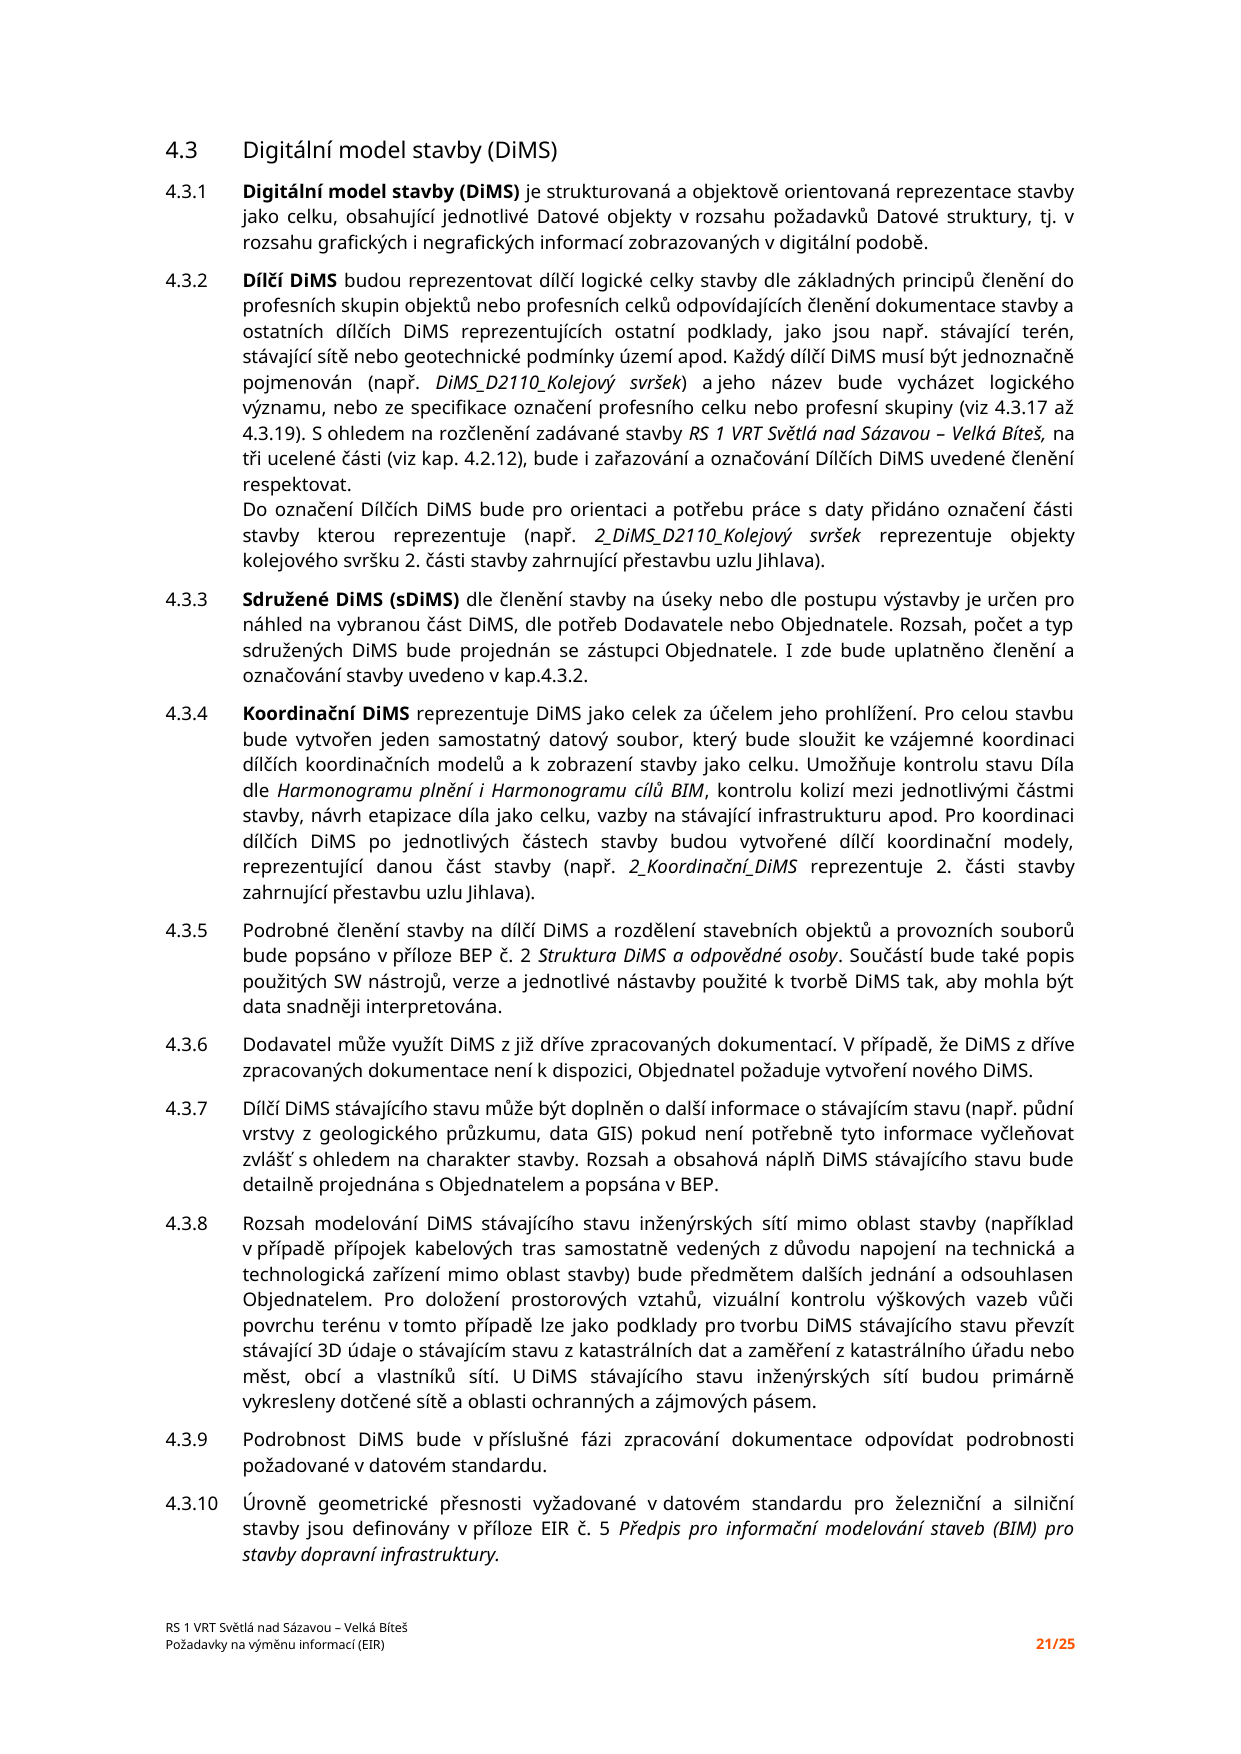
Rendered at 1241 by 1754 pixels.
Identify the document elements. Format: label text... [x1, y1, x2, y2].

text Dílčí DiMS stávajícího stavu může být doplněn o další informace o stávajícím stavu (např. půdní vrstvy z geologického průzkumu, data GIS) pokud není potřebně tyto informace vyčleňovat zvlášť s ohledem na charakter stavby. Rozsah a obsahová náplň DiMS stávajícího stavu bude detailně projednána s Objednatelem a popsána v BEP. [165, 1095, 1075, 1197]
text Podrobné členění stavby na dílčí DiMS a rozdělení stavebních objektů a provozních souborů bude popsáno v příloze BEP č. 2 Struktura DiMS a odpovědné osoby. Součástí bude také popis použitých SW nástrojů, verze a jednotlivé nástavby použité k tvorbě DiMS tak, aby mohla být data snadněji interpretována. [165, 917, 1075, 1019]
text Rozsah modelování DiMS stávajícího stavu inženýrských sítí mimo oblast stavby (například v případě přípojek kabelových tras samostatně vedených z důvodu napojení na technická a technologická zařízení mimo oblast stavby) bude předmětem dalších jednání a odsouhlasen Objednatelem. Pro doložení prostorových vztahů, vizuální kontrolu výškových vazeb vůči povrchu terénu v tomto případě lze jako podklady pro tvorbu DiMS stávajícího stavu převzít stávající 3D údaje o stávajícím stavu z katastrálních dat a zaměření z katastrálního úřadu nebo měst, obcí a vlastníků sítí. U DiMS stávajícího stavu inženýrských sítí budou primárně vykresleny dotčené sítě a oblasti ochranných a zájmových pásem. [165, 1210, 1075, 1414]
text Digitální model stavby (DiMS) je strukturovaná a objektově orientovaná reprezentace stavby jako celku, obsahující jednotlivé Datové objekty v rozsahu požadavků Datové struktury, tj. v rozsahu grafických i negrafických informací zobrazovaných v digitální podobě. [165, 178, 1075, 254]
text Podrobnost DiMS bude v příslušné fázi zpracování dokumentace odpovídat podrobnosti požadované v datovém standardu. [165, 1426, 1075, 1477]
text Úrovně geometrické přesnosti vyžadované v datovém standardu pro železniční a silniční stavby jsou definovány v příloze EIR č. 5 Předpis pro informační modelování staveb (BIM) pro stavby dopravní infrastruktury. [165, 1490, 1075, 1567]
text Dodavatel může využít DiMS z již dříve zpracovaných dokumentací. V případě, že DiMS z dříve zpracovaných dokumentace není k dispozici, Objednatel požaduje vytvoření nového DiMS. [165, 1032, 1075, 1083]
text Digitální model stavby (DiMS) [165, 134, 1075, 166]
text Koordinační DiMS reprezentuje DiMS jako celek za účelem jeho prohlížení. Pro celou stavbu bude vytvořen jeden samostatný datový soubor, který bude sloužit ke vzájemné koordinaci dílčích koordinačních modelů a k zobrazení stavby jako celku. Umožňuje kontrolu stavu Díla dle Harmonogramu plnění i Harmonogramu cílů BIM, kontrolu kolizí mezi jednotlivými částmi stavby, návrh etapizace díla jako celku, vazby na stávající infrastrukturu apod. Pro koordinaci dílčích DiMS po jednotlivých částech stavby budou vytvořené dílčí koordinační modely, reprezentující danou část stavby (např. 2_Koordinační_DiMS reprezentuje 2. části stavby zahrnující přestavbu uzlu Jihlava). [165, 700, 1075, 904]
text Sdružené DiMS (sDiMS) dle členění stavby na úseky nebo dle postupu výstavby je určen pro náhled na vybranou část DiMS, dle potřeb Dodavatele nebo Objednatele. Rozsah, počet a typ sdružených DiMS bude projednán se zástupci Objednatele. I zde bude uplatněno členění a označování stavby uvedeno v kap.4.3.2. [165, 586, 1075, 688]
text Dílčí DiMS budou reprezentovat dílčí logické celky stavby dle základných principů členění do profesních skupin objektů nebo profesních celků odpovídajících členění dokumentace stavby a ostatních dílčích DiMS reprezentujících ostatní podklady, jako jsou např. stávající terén, stávající sítě nebo geotechnické podmínky území apod. Každý dílčí DiMS musí být jednoznačně pojmenován (např. DiMS_D2110_Kolejový svršek) a jeho název bude vycházet logického významu, nebo ze specifikace označení profesního celku nebo profesní skupiny (viz 4.3.17 až 4.3.19). S ohledem na rozčlenění zadávané stavby RS 1 VRT Světlá nad Sázavou – Velká Bíteš, na tři ucelené části (viz kap. 4.2.12), bude i zařazování a označování Dílčích DiMS uvedené členění respektovat. Do označení Dílčích DiMS bude pro orientaci a potřebu práce s daty přidáno označení části stavby kterou reprezentuje (např. 2_DiMS_D2110_Kolejový svršek reprezentuje objekty kolejového svršku 2. části stavby zahrnující přestavbu uzlu Jihlava). [165, 267, 1075, 573]
